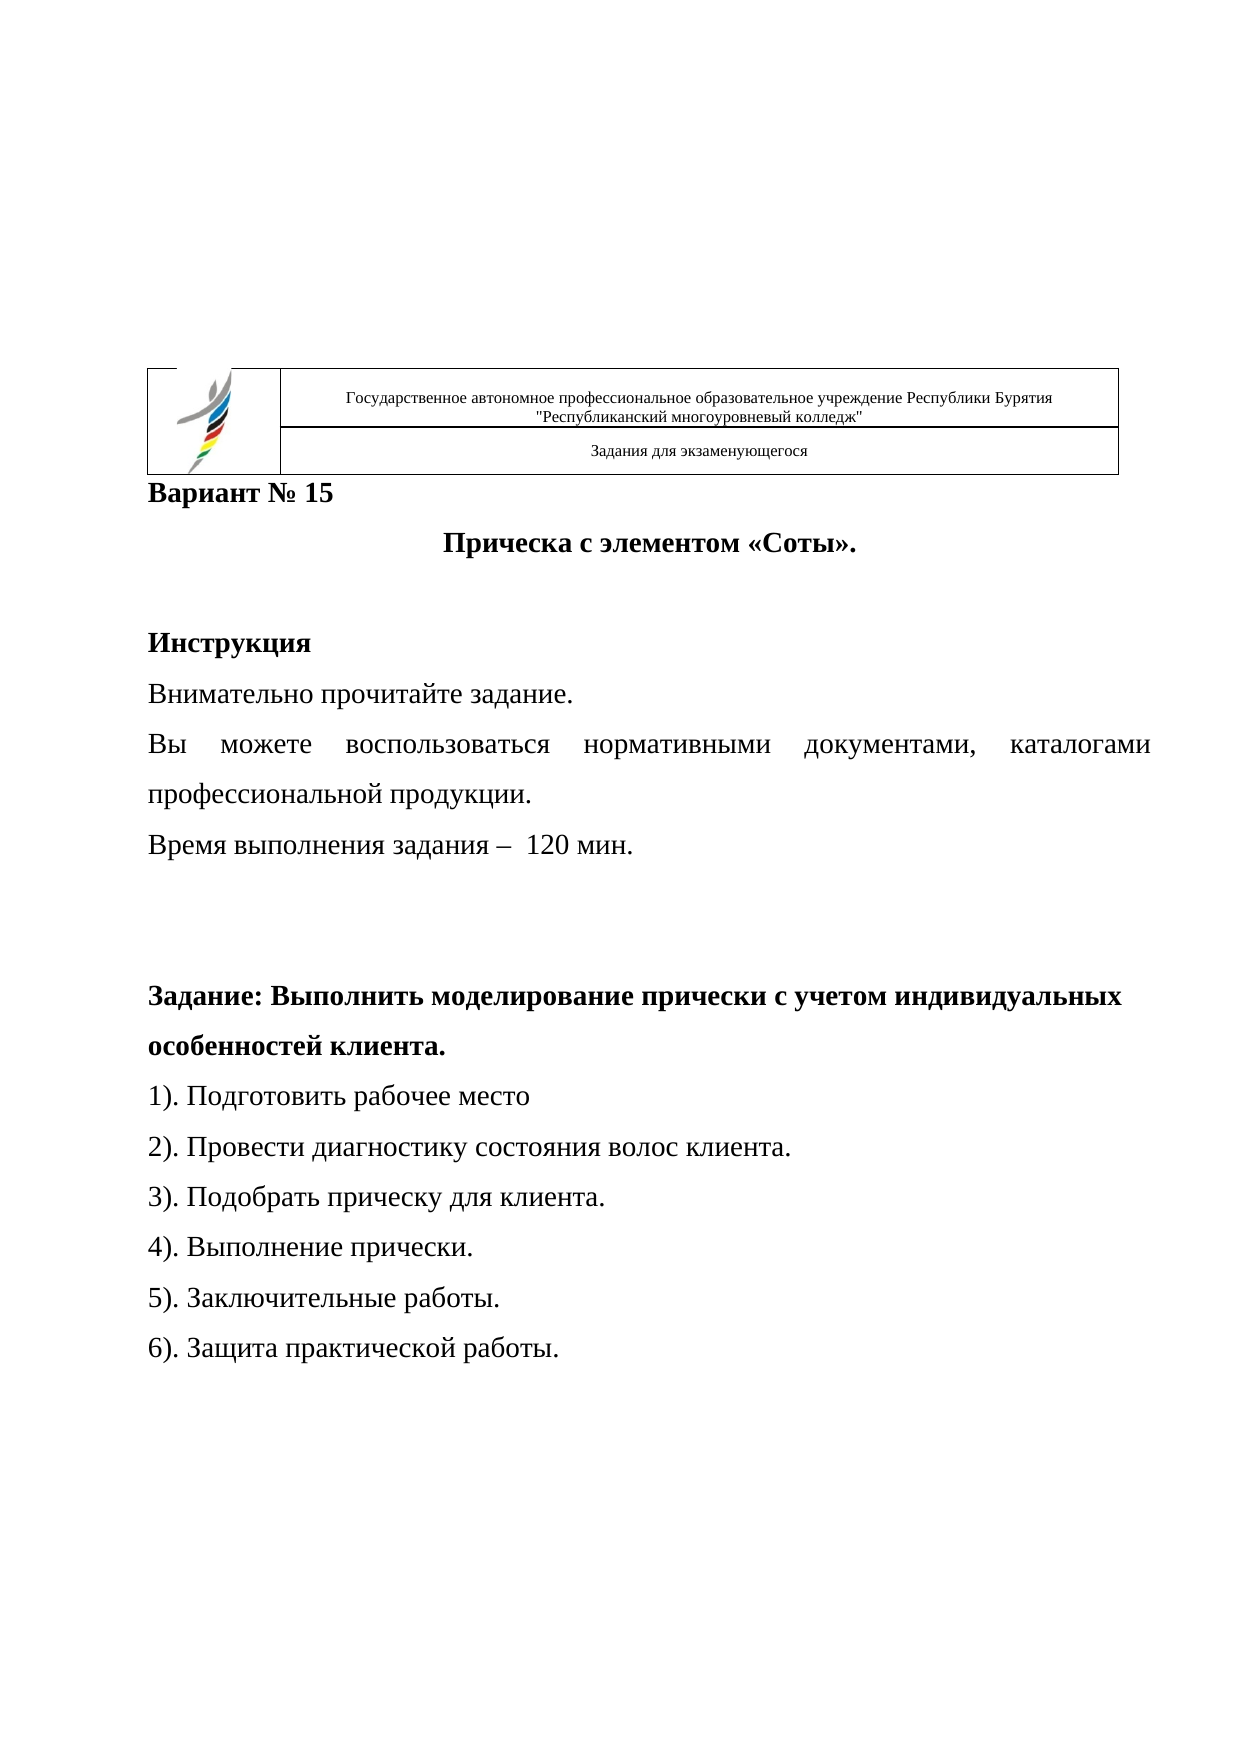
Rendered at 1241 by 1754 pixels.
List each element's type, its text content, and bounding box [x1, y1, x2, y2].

text Вариант № 15 [148, 420, 1152, 508]
text 4). Выполнение прически. [148, 1229, 1152, 1263]
table_cell Задания для экзаменующегося [281, 428, 1118, 474]
text Вы можете воспользоваться нормативными документами, каталогами профессиональной продукции. [148, 726, 1152, 810]
table_header Государственное автономное профессиональное образовательное учреждение Республики Бурятия "Республиканский многоуровневый колледж" [281, 369, 1118, 426]
picture [176, 368, 232, 474]
text Время выполнения задания – 120 мин. [148, 827, 1152, 860]
table_header [148, 369, 176, 474]
text Внимательно прочитайте задание. [148, 676, 1152, 709]
table_header [232, 369, 280, 474]
text Инструкция [148, 626, 1152, 659]
text Прическа с элементом «Соты». [148, 525, 1152, 558]
text 1). Подготовить рабочее место [148, 1078, 1152, 1112]
text 5). Заключительные работы. [148, 1280, 1152, 1313]
text 6). Защита практической работы. [148, 1330, 1152, 1363]
text 2). Провести диагностику состояния волос клиента. [148, 1129, 1152, 1162]
text Задание: Выполнить моделирование прически с учетом индивидуальных особенностей клиента. [148, 978, 1152, 1062]
text 3). Подобрать прическу для клиента. [148, 1179, 1152, 1213]
